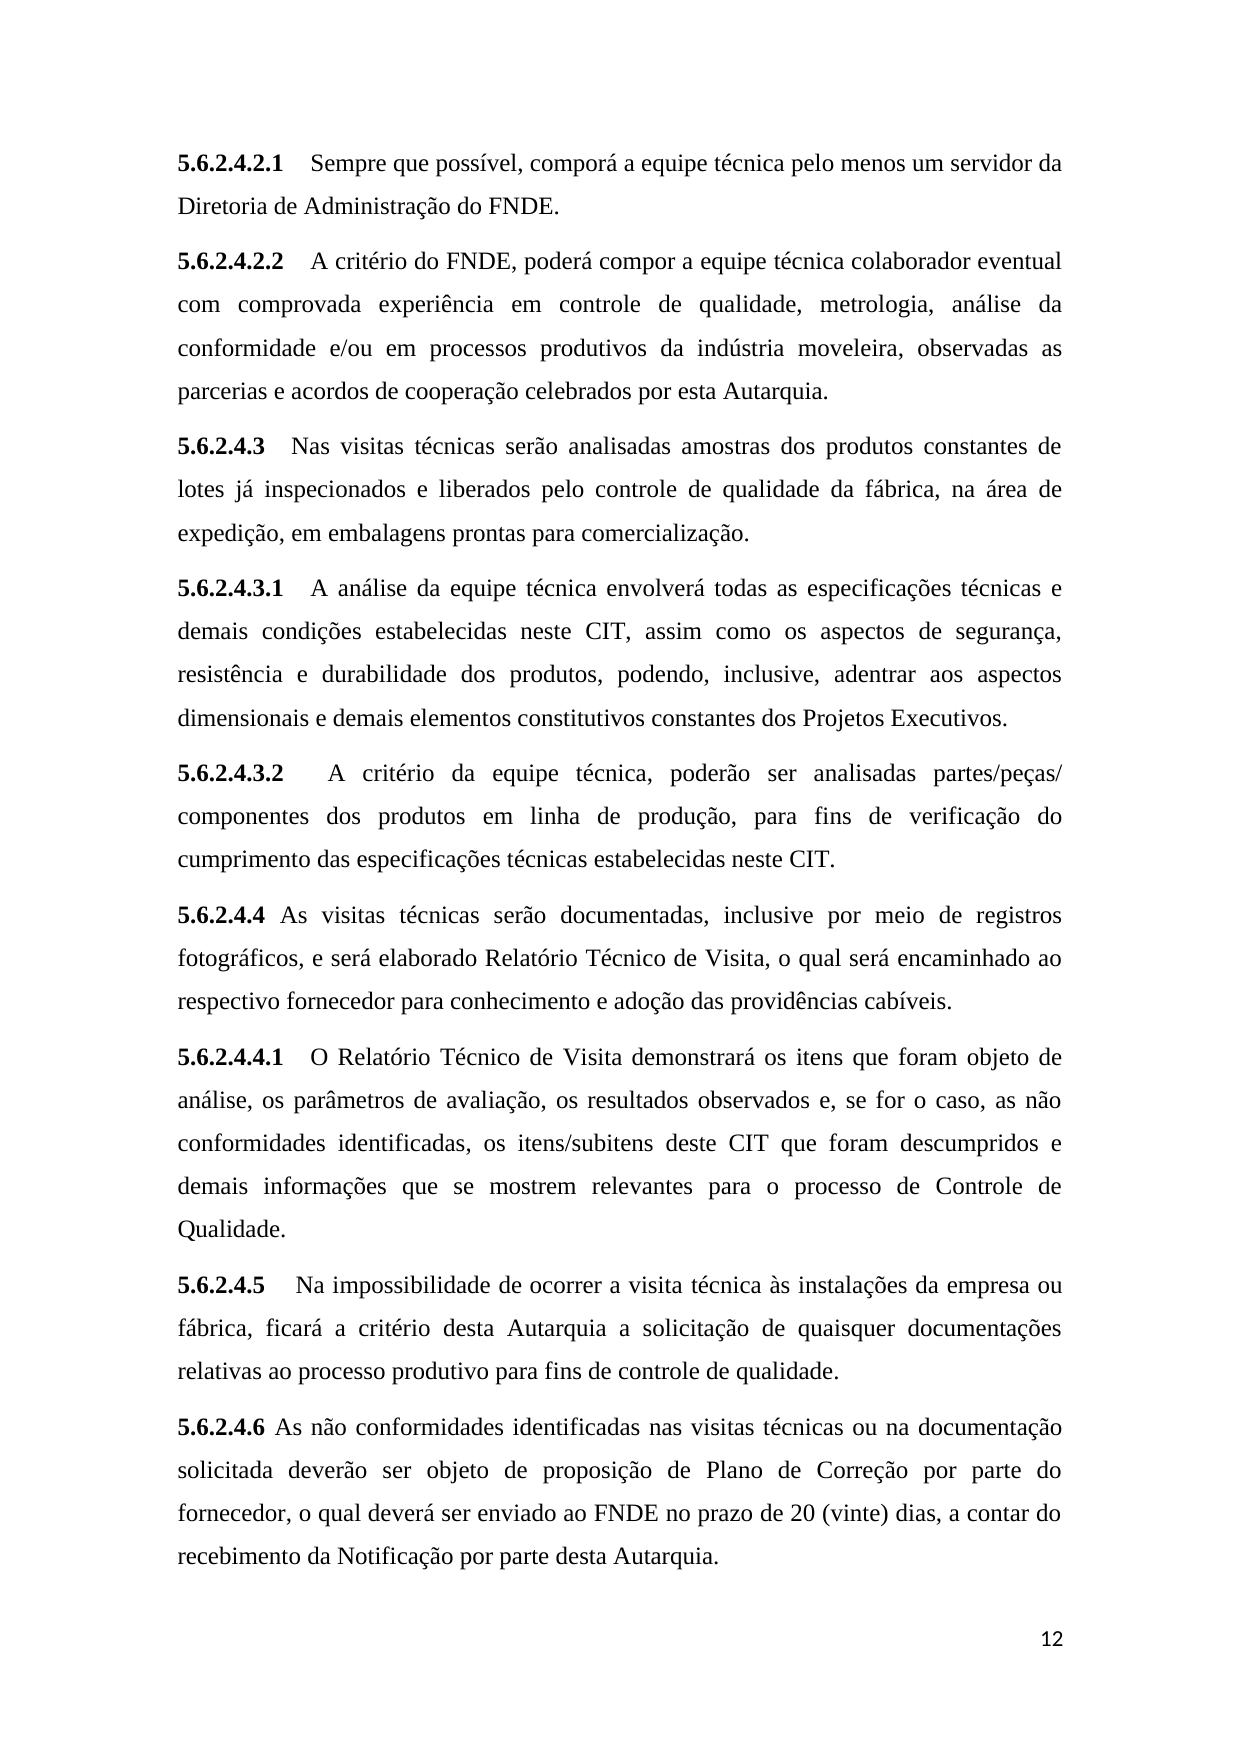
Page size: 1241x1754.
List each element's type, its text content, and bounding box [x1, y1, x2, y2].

list As não conformidades identificadas nas visitas técnicas ou na documentação solicitada deverão ser objeto de proposição de Plano de Correção por parte do fornecedor, o qual deverá ser enviado ao FNDE no prazo de 20 (vinte) dias, a contar do recebimento da Notificação por parte desta Autarquia. [177, 1412, 1063, 1570]
list Sempre que possível, comporá a equipe técnica pelo menos um servidor da Diretoria de Administração do FNDE. [177, 148, 1063, 219]
list Nas visitas técnicas serão analisadas amostras dos produtos constantes de lotes já inspecionados e liberados pelo controle de qualidade da fábrica, na área de expedição, em embalagens prontas para comercialização. [177, 431, 1063, 546]
list Na impossibilidade de ocorrer a visita técnica às instalações da empresa ou fábrica, ficará a critério desta Autarquia a solicitação de quaisquer documentações relativas ao processo produtivo para fins de controle de qualidade. [177, 1270, 1063, 1385]
list A análise da equipe técnica envolverá todas as especificações técnicas e demais condições estabelecidas neste CIT, assim como os aspectos de segurança, resistência e durabilidade dos produtos, podendo, inclusive, adentrar aos aspectos dimensionais e demais elementos constitutivos constantes dos Projetos Executivos. [177, 573, 1063, 731]
list A critério do FNDE, poderá compor a equipe técnica colaborador eventual com comprovada experiência em controle de qualidade, metrologia, análise da conformidade e/ou em processos produtivos da indústria moveleira, observadas as parcerias e acordos de cooperação celebrados por esta Autarquia. [177, 246, 1063, 404]
list O Relatório Técnico de Visita demonstrará os itens que foram objeto de análise, os parâmetros de avaliação, os resultados observados e, se for o caso, as não conformidades identificadas, os itens/subitens deste CIT que foram descumpridos e demais informações que se mostrem relevantes para o processo de Controle de Qualidade. [177, 1042, 1063, 1243]
list A critério da equipe técnica, poderão ser analisadas partes/peças/ componentes dos produtos em linha de produção, para fins de verificação do cumprimento das especificações técnicas estabelecidas neste CIT. [177, 758, 1063, 873]
list As visitas técnicas serão documentadas, inclusive por meio de registros fotográficos, e será elaborado Relatório Técnico de Visita, o qual será encaminhado ao respectivo fornecedor para conhecimento e adoção das providências cabíveis. [177, 900, 1063, 1015]
